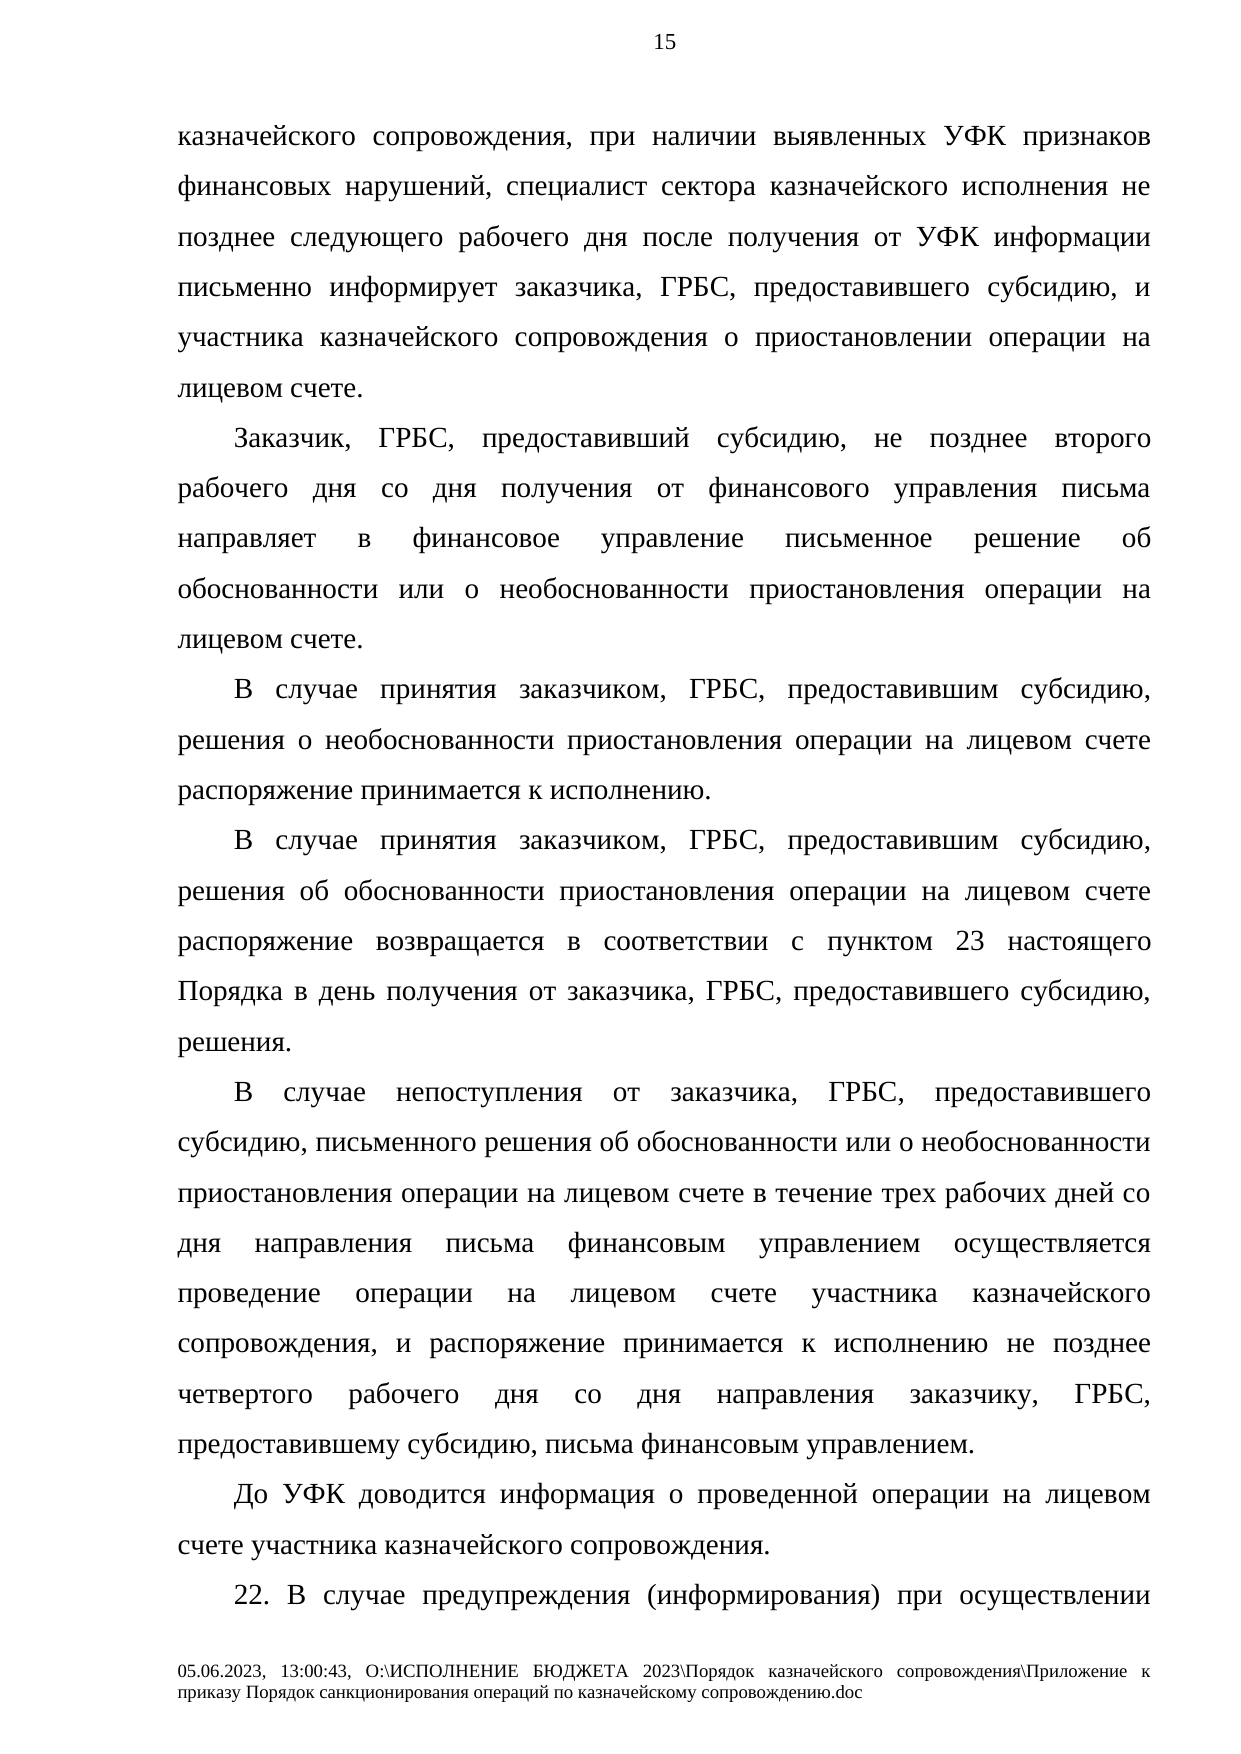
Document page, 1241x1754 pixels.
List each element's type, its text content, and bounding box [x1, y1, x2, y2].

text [177, 1577, 1152, 1611]
text В случае непоступления от заказчика, ГРБС, предоставившего субсидию, письменного решения об обоснованности или о необоснованности приостановления операции на лицевом счете в течение трех рабочих дней со дня направления письма финансовым управлением осуществляется проведение операции на лицевом счете участника казначейского сопровождения, и распоряжение принимается к исполнению не позднее четвертого рабочего дня со дня направления заказчику, ГРБС, предоставившему субсидию, письма финансовым управлением. [177, 1074, 1152, 1460]
text В случае принятия заказчиком, ГРБС, предоставившим субсидию, решения о необоснованности приостановления операции на лицевом счете распоряжение принимается к исполнению. [177, 672, 1152, 806]
text В случае принятия заказчиком, ГРБС, предоставившим субсидию, решения об обоснованности приостановления операции на лицевом счете распоряжение возвращается в соответствии с пунктом 23 настоящего Порядка в день получения от заказчика, ГРБС, предоставившего субсидию, решения. [177, 822, 1152, 1057]
text Заказчик, ГРБС, предоставивший субсидию, не позднее второго рабочего дня со дня получения от финансового управления письма направляет в финансовое управление письменное решение об обоснованности или о необоснованности приостановления операции на лицевом счете. [177, 420, 1152, 655]
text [177, 118, 1152, 403]
text До УФК доводится информация о проведенной операции на лицевом счете участника казначейского сопровождения. [177, 1477, 1152, 1560]
